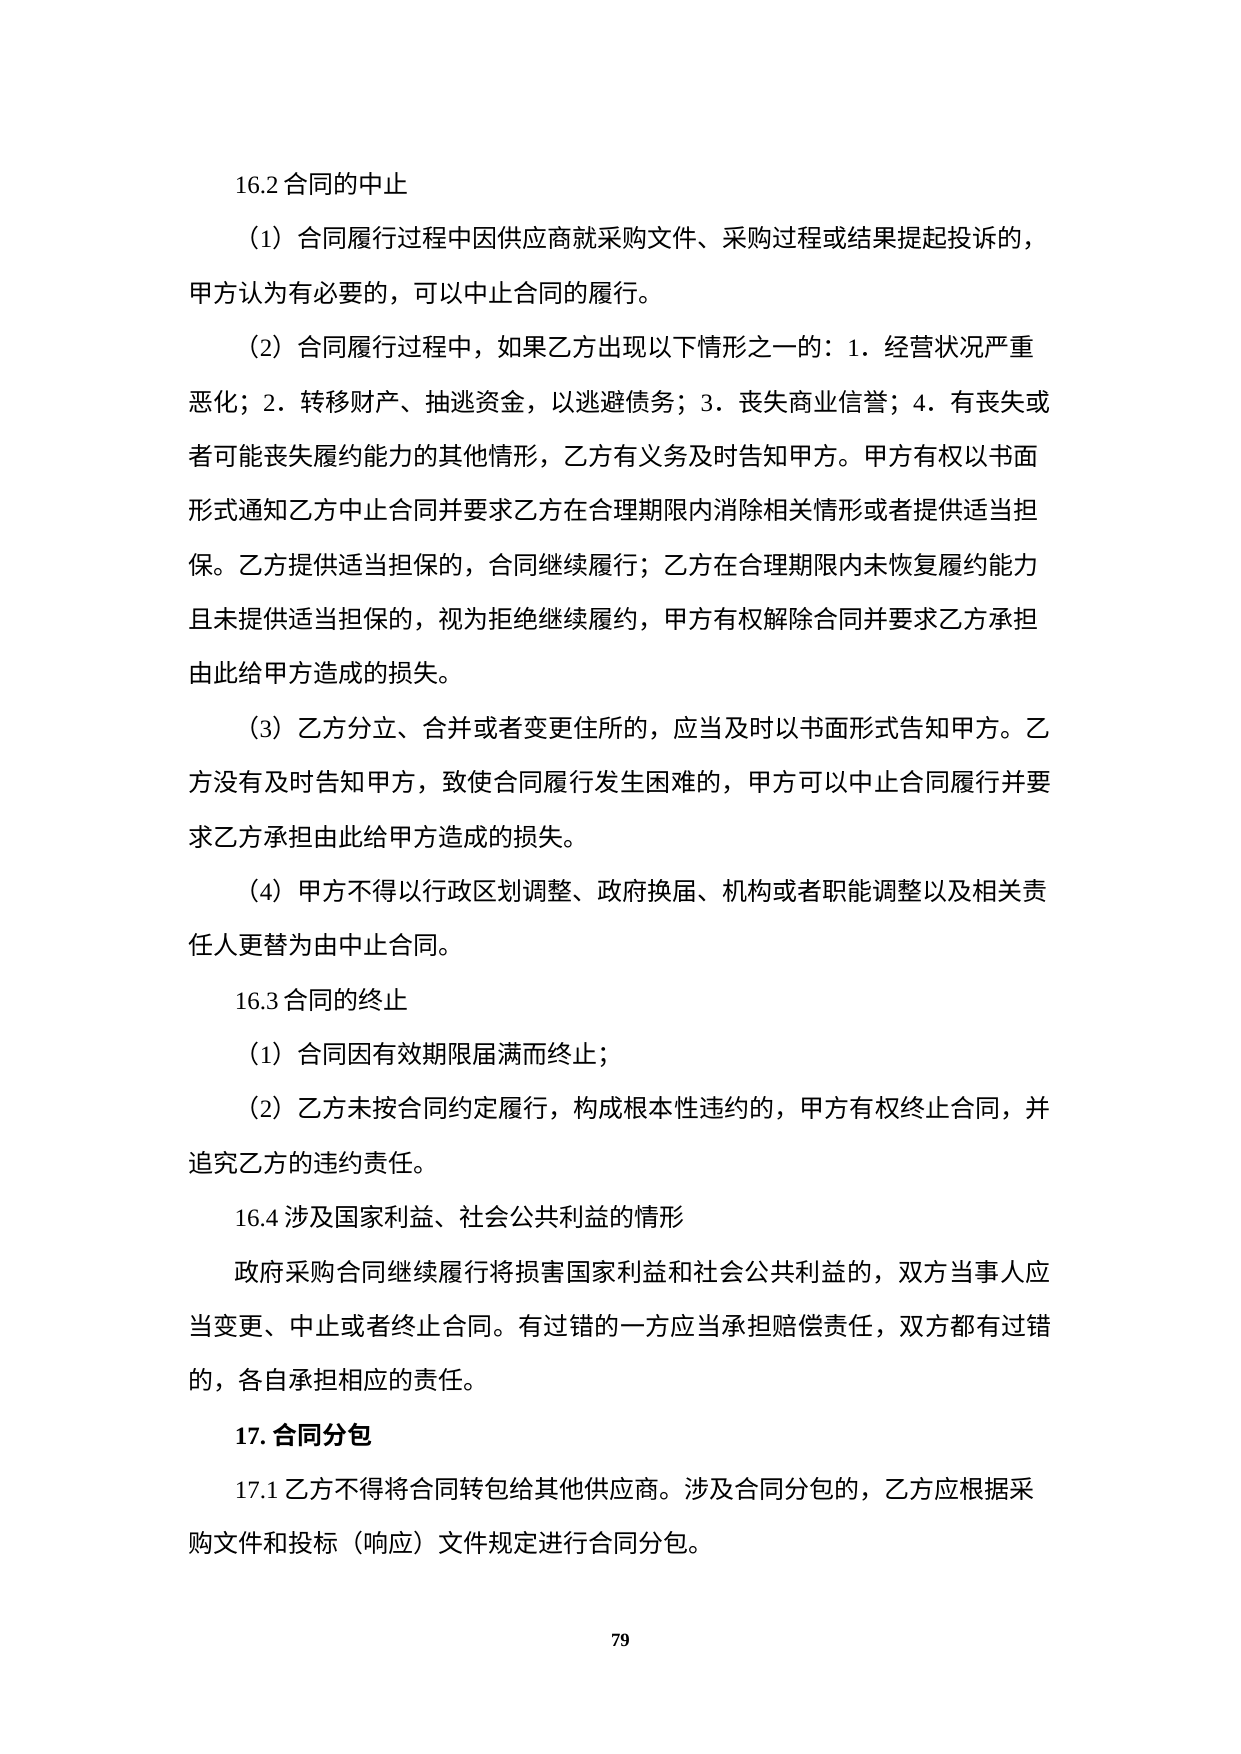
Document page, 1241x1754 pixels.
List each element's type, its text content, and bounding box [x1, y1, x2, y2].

text 16.2合同的中止 [188, 164, 1052, 201]
text （2）合同履行过程中，如果乙方出现以下情形之一的：1．经营状况严重恶化；2．转移财产、抽逃资金，以逃避债务；3．丧失商业信誉；4．有丧失或者可能丧失履约能力的其他情形，乙方有义务及时告知甲方。甲方有权以书面形式通知乙方中止合同并要求乙方在合理期限内消除相关情形或者提供适当担保。乙方提供适当担保的，合同继续履行；乙方在合理期限内未恢复履约能力且未提供适当担保的，视为拒绝继续履约，甲方有权解除合同并要求乙方承担由此给甲方造成的损失。 [188, 328, 1052, 690]
text 16.3合同的终止 [188, 980, 1052, 1016]
text 16.4 涉及国家利益、社会公共利益的情形 [188, 1198, 1052, 1234]
text 政府采购合同继续履行将损害国家利益和社会公共利益的，双方当事人应当变更、中止或者终止合同。有过错的一方应当承担赔偿责任，双方都有过错的，各自承担相应的责任。 [188, 1252, 1052, 1397]
text （1）合同履行过程中因供应商就采购文件、采购过程或结果提起投诉的，甲方认为有必要的，可以中止合同的履行。 [188, 219, 1052, 309]
text 17. 合同分包 [188, 1415, 1052, 1451]
text （1）合同因有效期限届满而终止； [188, 1034, 1052, 1071]
text 17.1 乙方不得将合同转包给其他供应商。涉及合同分包的，乙方应根据采购文件和投标（响应）文件规定进行合同分包。 [188, 1469, 1052, 1560]
text （2）乙方未按合同约定履行，构成根本性违约的，甲方有权终止合同，并追究乙方的违约责任。 [188, 1089, 1052, 1179]
text （3）乙方分立、合并或者变更住所的，应当及时以书面形式告知甲方。乙方没有及时告知甲方，致使合同履行发生困难的，甲方可以中止合同履行并要求乙方承担由此给甲方造成的损失。 [188, 708, 1052, 853]
text （4）甲方不得以行政区划调整、政府换届、机构或者职能调整以及相关责任人更替为由中止合同。 [188, 871, 1052, 962]
